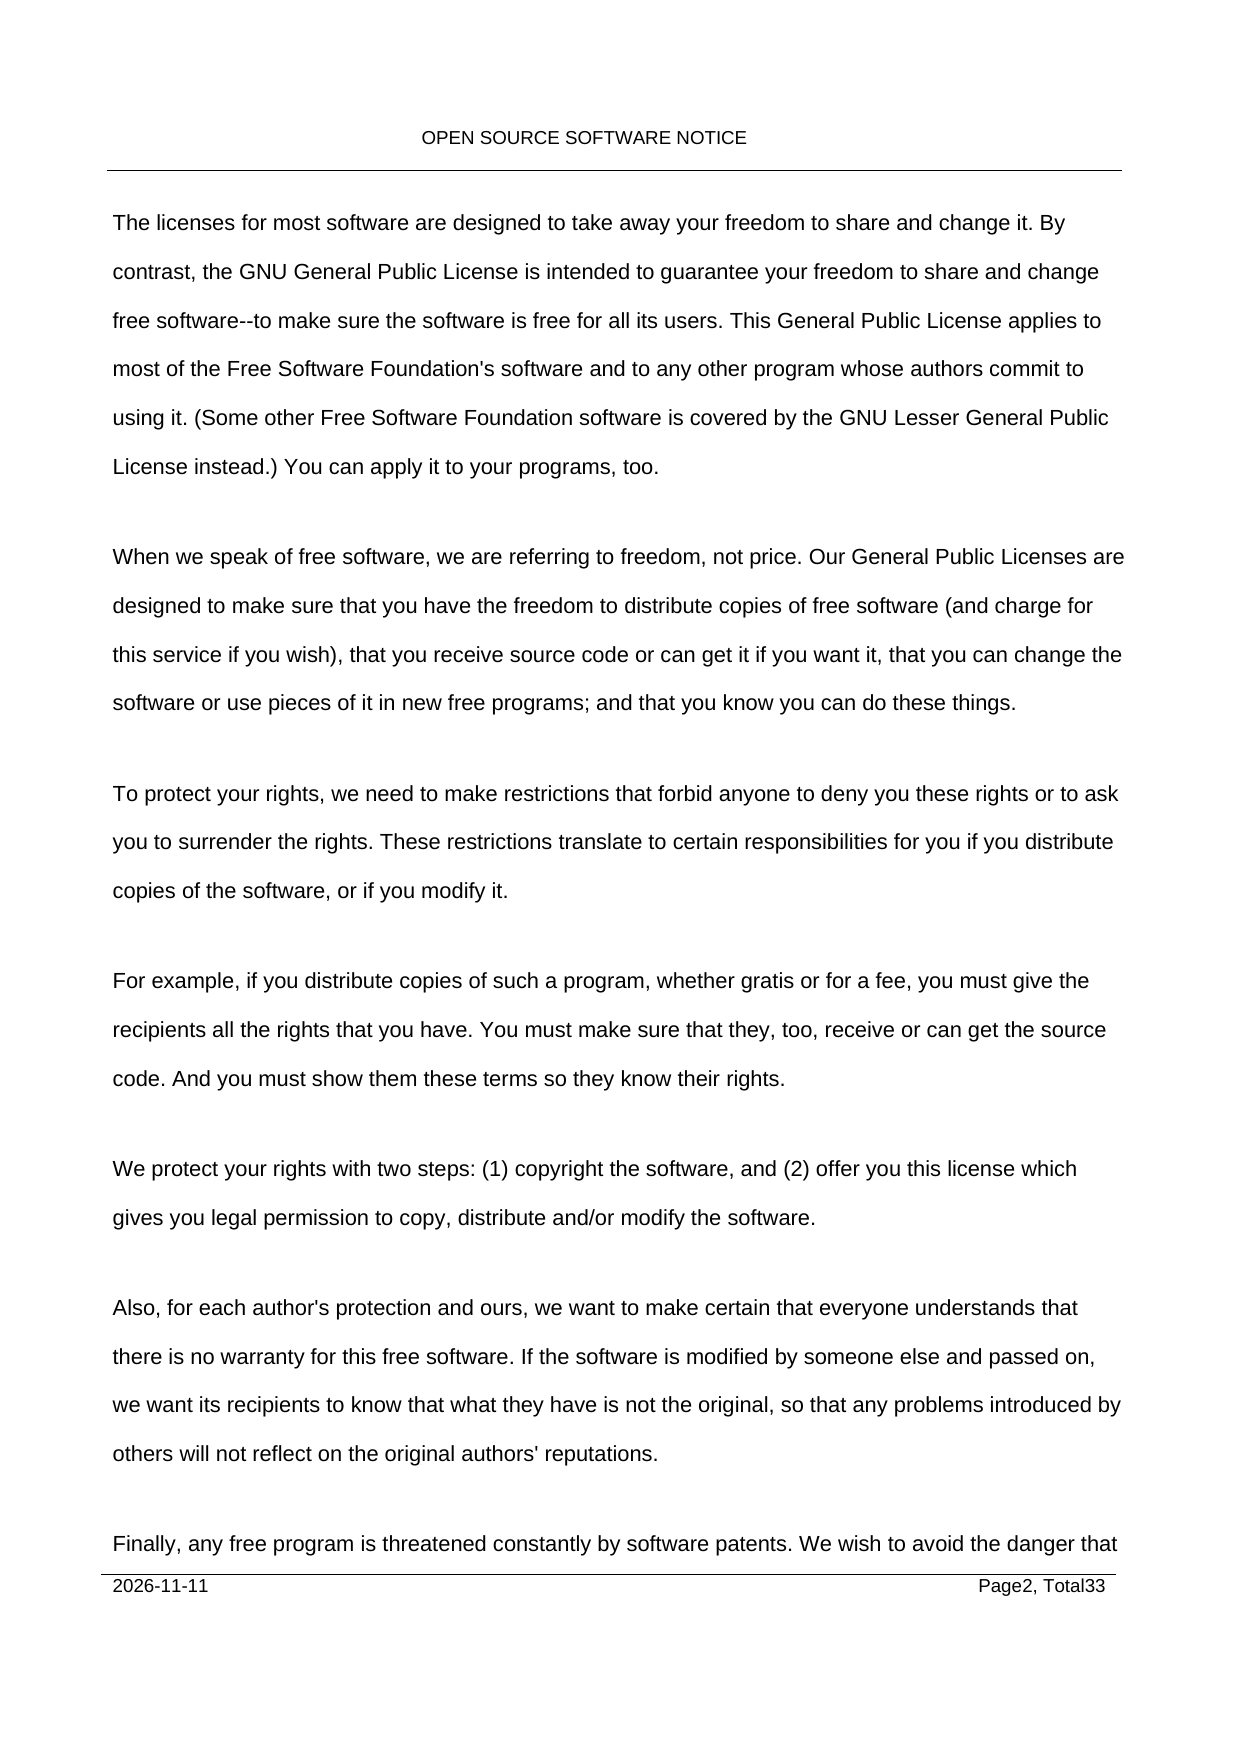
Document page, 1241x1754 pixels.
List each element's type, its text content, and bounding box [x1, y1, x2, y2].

text Also, for each author's protection and ours, we want to make certain that everyone understands that there is no warranty for this free software. If the software is modified by someone else and passed on, we want its recipients to know that what they have is not the original, so that any problems introduced by others will not reflect on the original authors' reputations. [112, 1291, 1128, 1470]
text The licenses for most software are designed to take away your freedom to share and change it. By contrast, the GNU General Public License is intended to guarantee your freedom to share and change free software--to make sure the software is free for all its users. This General Public License applies to most of the Free Software Foundation's software and to any other program whose authors commit to using it. (Some other Free Software Foundation software is covered by the GNU Lesser General Public License instead.) You can apply it to your programs, too. [112, 206, 1128, 483]
text To protect your rights, we need to make restrictions that forbid anyone to deny you these rights or to ask you to surrender the rights. These restrictions translate to certain responsibilities for you if you distribute copies of the software, or if you modify it. [112, 777, 1128, 907]
text We protect your rights with two steps: (1) copyright the software, and (2) offer you this license which gives you legal permission to copy, distribute and/or modify the software. [112, 1152, 1128, 1233]
text When we speak of free software, we are referring to freedom, not price. Our General Public Licenses are designed to make sure that you have the freedom to distribute copies of free software (and charge for this service if you wish), that you receive source code or can get it if you want it, that you can change the software or use pieces of it in new free programs; and that you know you can do these things. [112, 540, 1128, 719]
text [112, 1528, 1128, 1560]
text For example, if you distribute copies of such a program, whether gratis or for a fee, you must give the recipients all the rights that you have. You must make sure that they, too, receive or can get the source code. And you must show them these terms so they know their rights. [112, 964, 1128, 1094]
